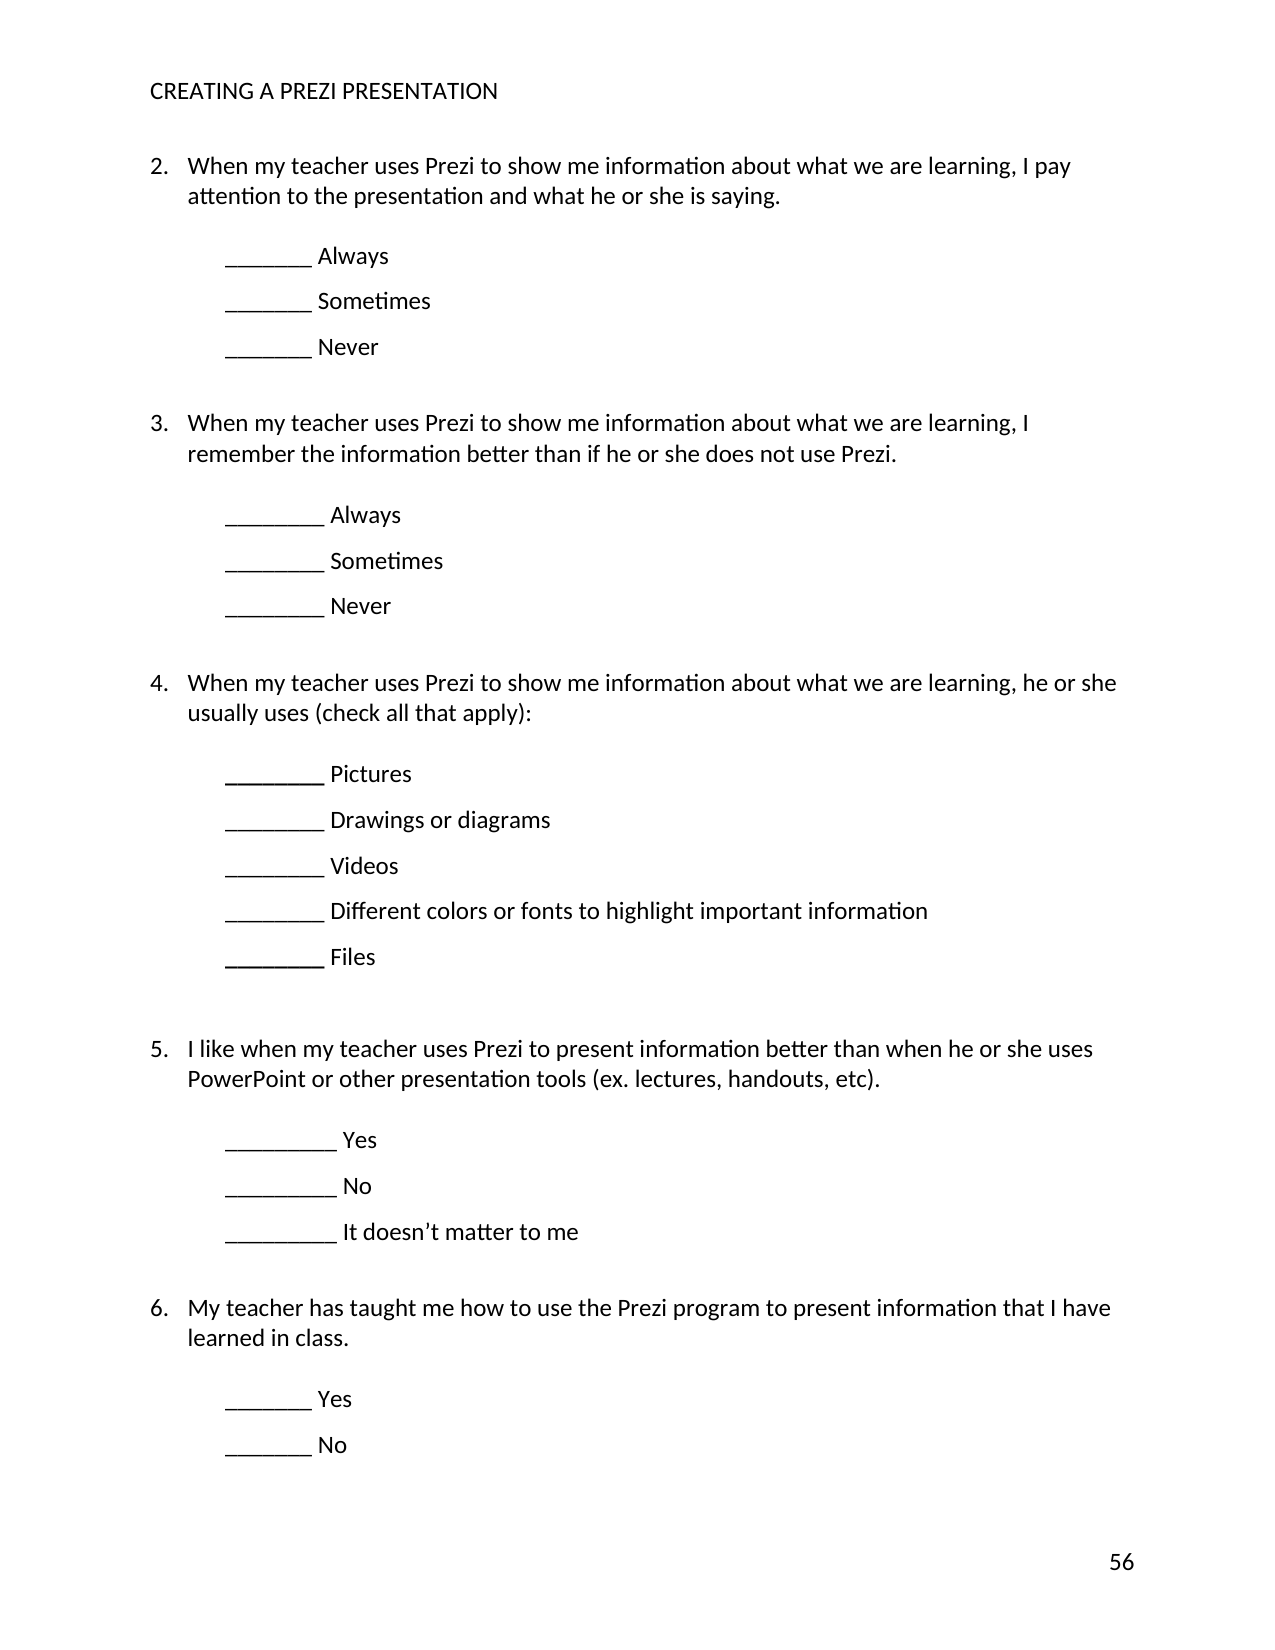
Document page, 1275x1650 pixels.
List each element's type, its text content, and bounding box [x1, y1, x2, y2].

text _______ No [150, 1429, 1134, 1460]
list When my teacher uses Prezi to show me information about what we are learning, he or she usually uses (check all that apply): [150, 667, 1134, 728]
list My teacher has taught me how to use the Prezi program to present information that I have learned in class. [150, 1292, 1134, 1353]
text _______ Never [150, 331, 1134, 362]
text ________ Never [150, 591, 1134, 621]
text _______ Always [150, 240, 1134, 270]
text ________ Files [150, 941, 1134, 972]
text ________ Always [150, 499, 1134, 529]
text _________ No [150, 1170, 1134, 1201]
text ________ Pictures [150, 758, 1134, 789]
text _________ Yes [150, 1124, 1134, 1155]
list When my teacher uses Prezi to show me information about what we are learning, I remember the information better than if he or she does not use Prezi. [150, 407, 1134, 468]
text _______ Sometimes [150, 286, 1134, 316]
text _________ It doesn’t matter to me [150, 1216, 1134, 1246]
text ________ Videos [150, 850, 1134, 880]
list I like when my teacher uses Prezi to present information better than when he or she uses PowerPoint or other presentation tools (ex. lectures, handouts, etc). [150, 1033, 1134, 1094]
text ________ Different colors or fonts to highlight important information [150, 896, 1134, 926]
list When my teacher uses Prezi to show me information about what we are learning, I pay attention to the presentation and what he or she is saying. [150, 150, 1134, 211]
text ________ Sometimes [150, 545, 1134, 575]
text _______ Yes [150, 1383, 1134, 1414]
text ________ Drawings or diagrams [150, 804, 1134, 834]
